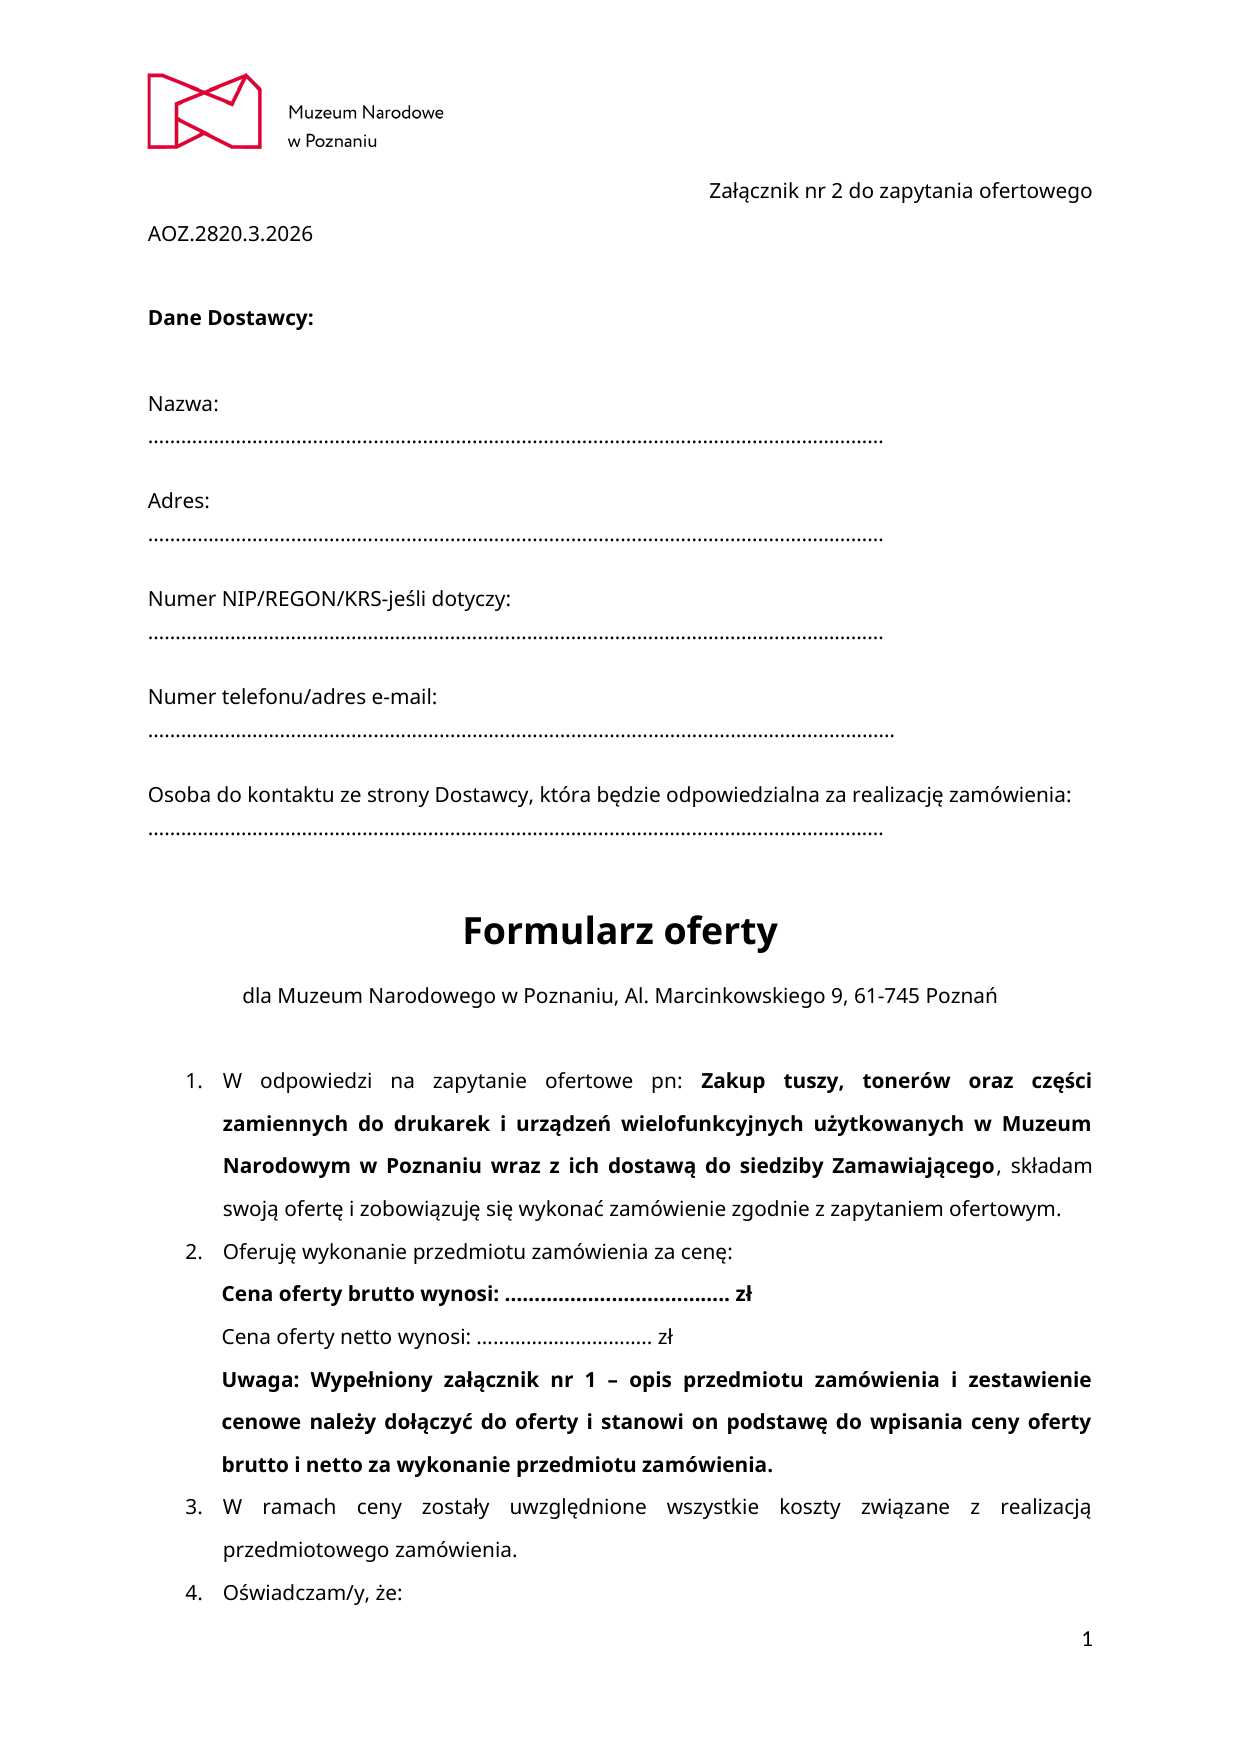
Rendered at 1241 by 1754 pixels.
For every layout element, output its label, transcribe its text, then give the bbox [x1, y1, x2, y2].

text Uwaga: Wypełniony załącznik nr 1 – opis przedmiotu zamówienia i zestawienie cenowe należy dołączyć do oferty i stanowi on podstawę do wpisania ceny oferty brutto i netto za wykonanie przedmiotu zamówienia. [221, 1365, 1093, 1478]
list Cena oferty netto wynosi: ………………………….. zł [221, 1322, 1093, 1351]
text ……………………..……………………………………………………………………………………………… [148, 519, 1093, 548]
picture [147, 73, 444, 149]
text Numer telefonu/adres e-mail: [148, 682, 1093, 711]
text …………………………………..………………………………………………………………………………… [148, 421, 1093, 450]
text Nazwa: [148, 389, 1093, 417]
list Cena oferty brutto wynosi: ……………………………….. zł [221, 1279, 1093, 1308]
text …………………………………..…………………………………………..……………………………………… [148, 715, 1093, 743]
list W odpowiedzi na zapytanie ofertowe pn: Zakup tuszy, tonerów oraz części zamiennych do drukarek i urządzeń wielofunkcyjnych użytkowanych w Muzeum Narodowym w Poznaniu wraz z ich dostawą do siedziby Zamawiającego, składam swoją ofertę i zobowiązuję się wykonać zamówienie zgodnie z zapytaniem ofertowym. [185, 1066, 1093, 1223]
text Adres: [148, 487, 1093, 515]
text Osoba do kontaktu ze strony Dostawcy, która będzie odpowiedzialna za realizację zamówienia: [148, 780, 1093, 808]
text Formularz oferty [148, 905, 1093, 956]
text AOZ.2820.3.2026 [148, 219, 1093, 247]
text Załącznik nr 2 do zapytania ofertowego [148, 176, 1093, 204]
text Numer NIP/REGON/KRS-jeśli dotyczy: [148, 584, 1093, 613]
text …………………………………………………………………………………………………..………………… [148, 813, 1093, 841]
list Oferuję wykonanie przedmiotu zamówienia za cenę: [185, 1237, 1093, 1265]
list W ramach ceny zostały uwzględnione wszystkie koszty związane z realizacją przedmiotowego zamówienia. [185, 1492, 1093, 1563]
list Oświadczam/y, że: [185, 1578, 1093, 1606]
text Dane Dostawcy: [148, 303, 1093, 332]
text dla Muzeum Narodowego w Poznaniu, Al. Marcinkowskiego 9, 61-745 Poznań [148, 981, 1093, 1010]
text ………………………………………………………………………..…………………………………………… [148, 617, 1093, 645]
